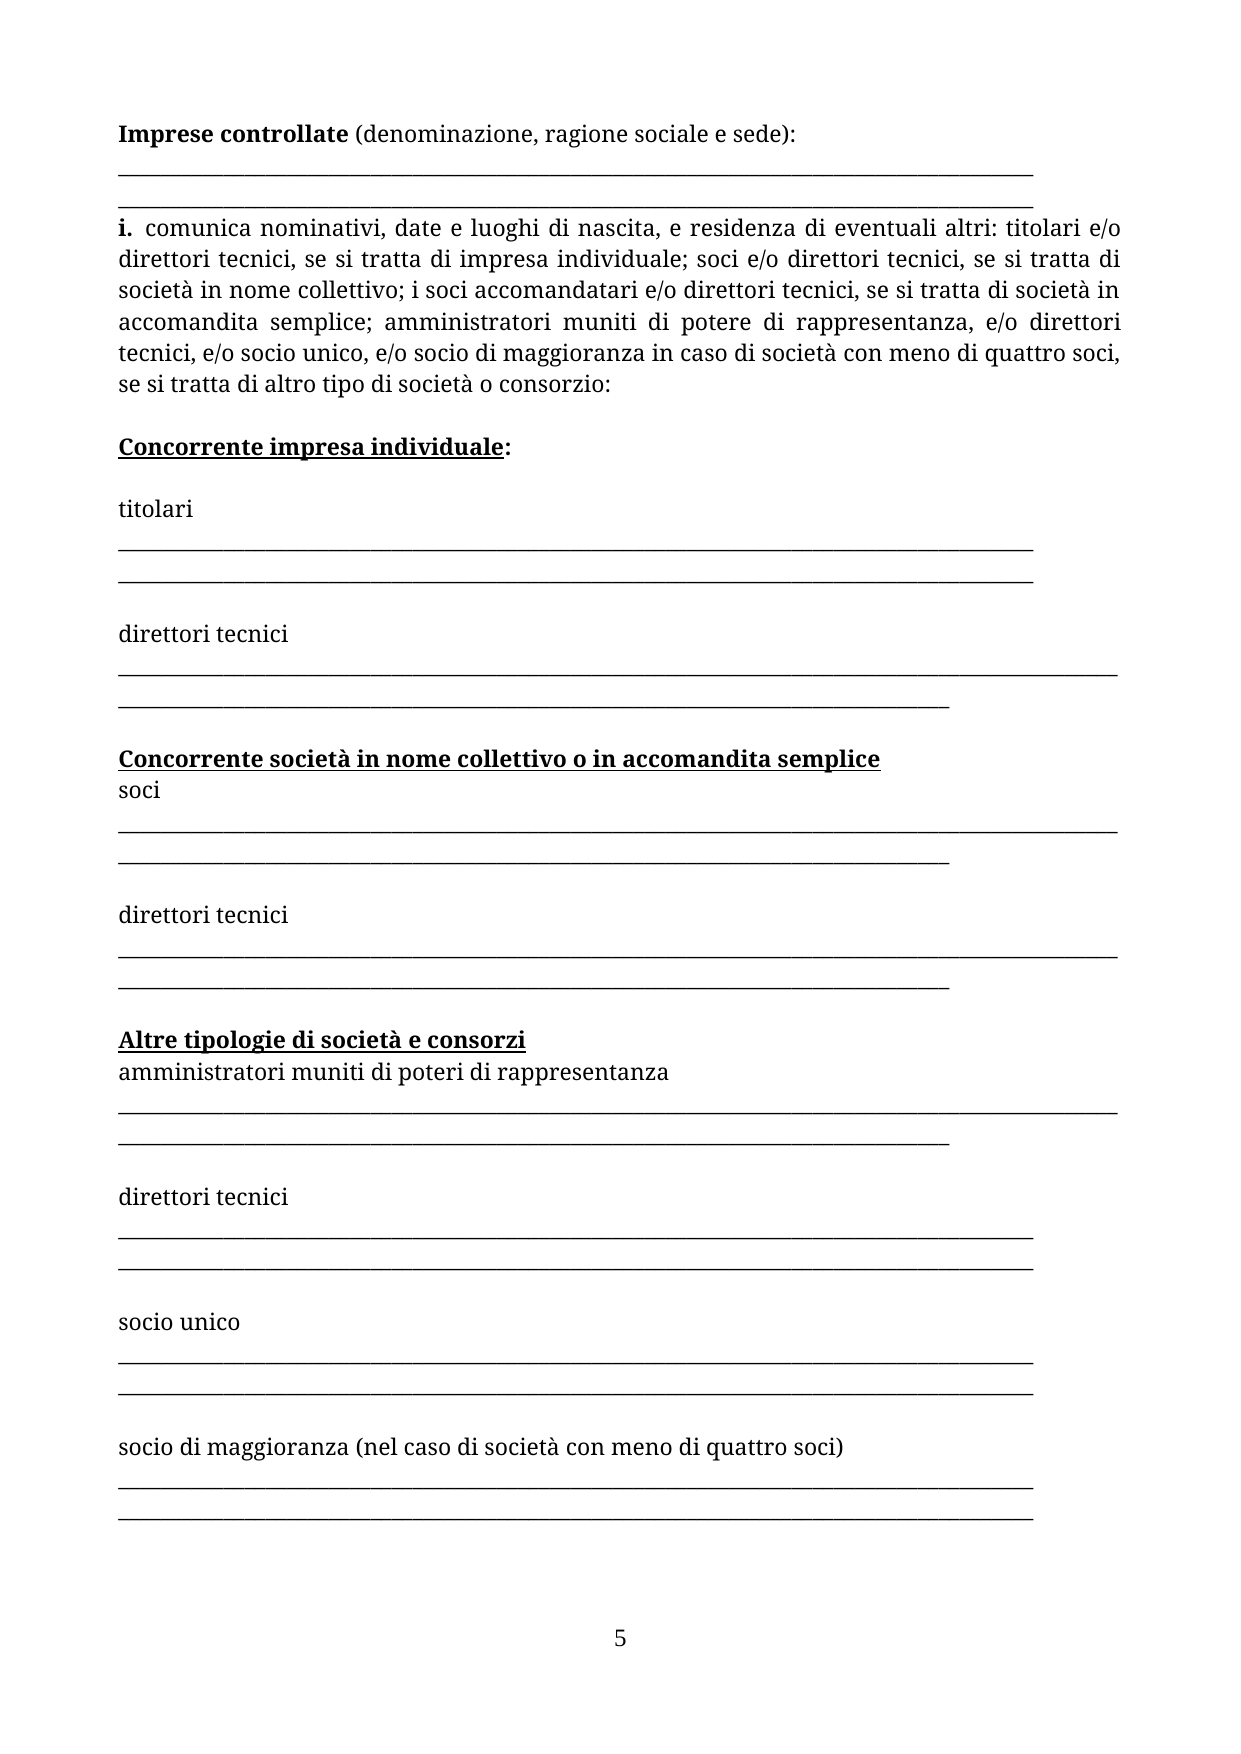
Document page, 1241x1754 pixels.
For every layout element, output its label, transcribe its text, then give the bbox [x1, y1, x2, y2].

list comunica nominativi, date e luoghi di nascita, e residenza di eventuali altri: titolari e/o direttori tecnici, se si tratta di impresa individuale; soci e/o direttori tecnici, se si tratta di società in nome collettivo; i soci accomandatari e/o direttori tecnici, se si tratta di società in accomandita semplice; amministratori muniti di potere di rappresentanza, e/o direttori tecnici, e/o socio unico, e/o socio di maggioranza in caso di società con meno di quattro soci, se si tratta di altro tipo di società o consorzio: [118, 212, 1122, 399]
text _______________________________________________________________________________________ [118, 1493, 1122, 1524]
text socio unico [118, 1306, 1122, 1337]
text _______________________________________________________________________________________ [118, 1337, 1122, 1368]
text amministratori muniti di poteri di rappresentanza [118, 1056, 1122, 1087]
text titolari [118, 493, 1122, 524]
text socio di maggioranza (nel caso di società con meno di quattro soci) [118, 1431, 1122, 1462]
text direttori tecnici [118, 618, 1122, 649]
text direttori tecnici [118, 1181, 1122, 1212]
text _______________________________________________________________________________________ _______________________________________________________________________________________ [118, 1212, 1122, 1274]
text _______________________________________________________________________________________ [118, 524, 1122, 556]
text ______________________________________________________________________________________________________________________________________________________________________________ [118, 649, 1122, 712]
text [118, 181, 1122, 212]
text Imprese controllate (denominazione, ragione sociale e sede): [118, 118, 1122, 149]
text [118, 149, 1122, 181]
text ______________________________________________________________________________________________________________________________________________________________________________ [118, 931, 1122, 993]
text Concorrente società in nome collettivo o in accomandita semplice [118, 743, 1122, 774]
text soci ______________________________________________________________________________________________________________________________________________________________________________ [118, 774, 1122, 868]
text _______________________________________________________________________________________ [118, 1368, 1122, 1399]
text Concorrente impresa individuale: [118, 431, 1122, 462]
text _______________________________________________________________________________________ [118, 556, 1122, 587]
text Altre tipologie di società e consorzi [118, 1024, 1122, 1056]
text _______________________________________________________________________________________ [118, 1462, 1122, 1493]
text ______________________________________________________________________________________________________________________________________________________________________________ [118, 1087, 1122, 1149]
text direttori tecnici [118, 899, 1122, 931]
